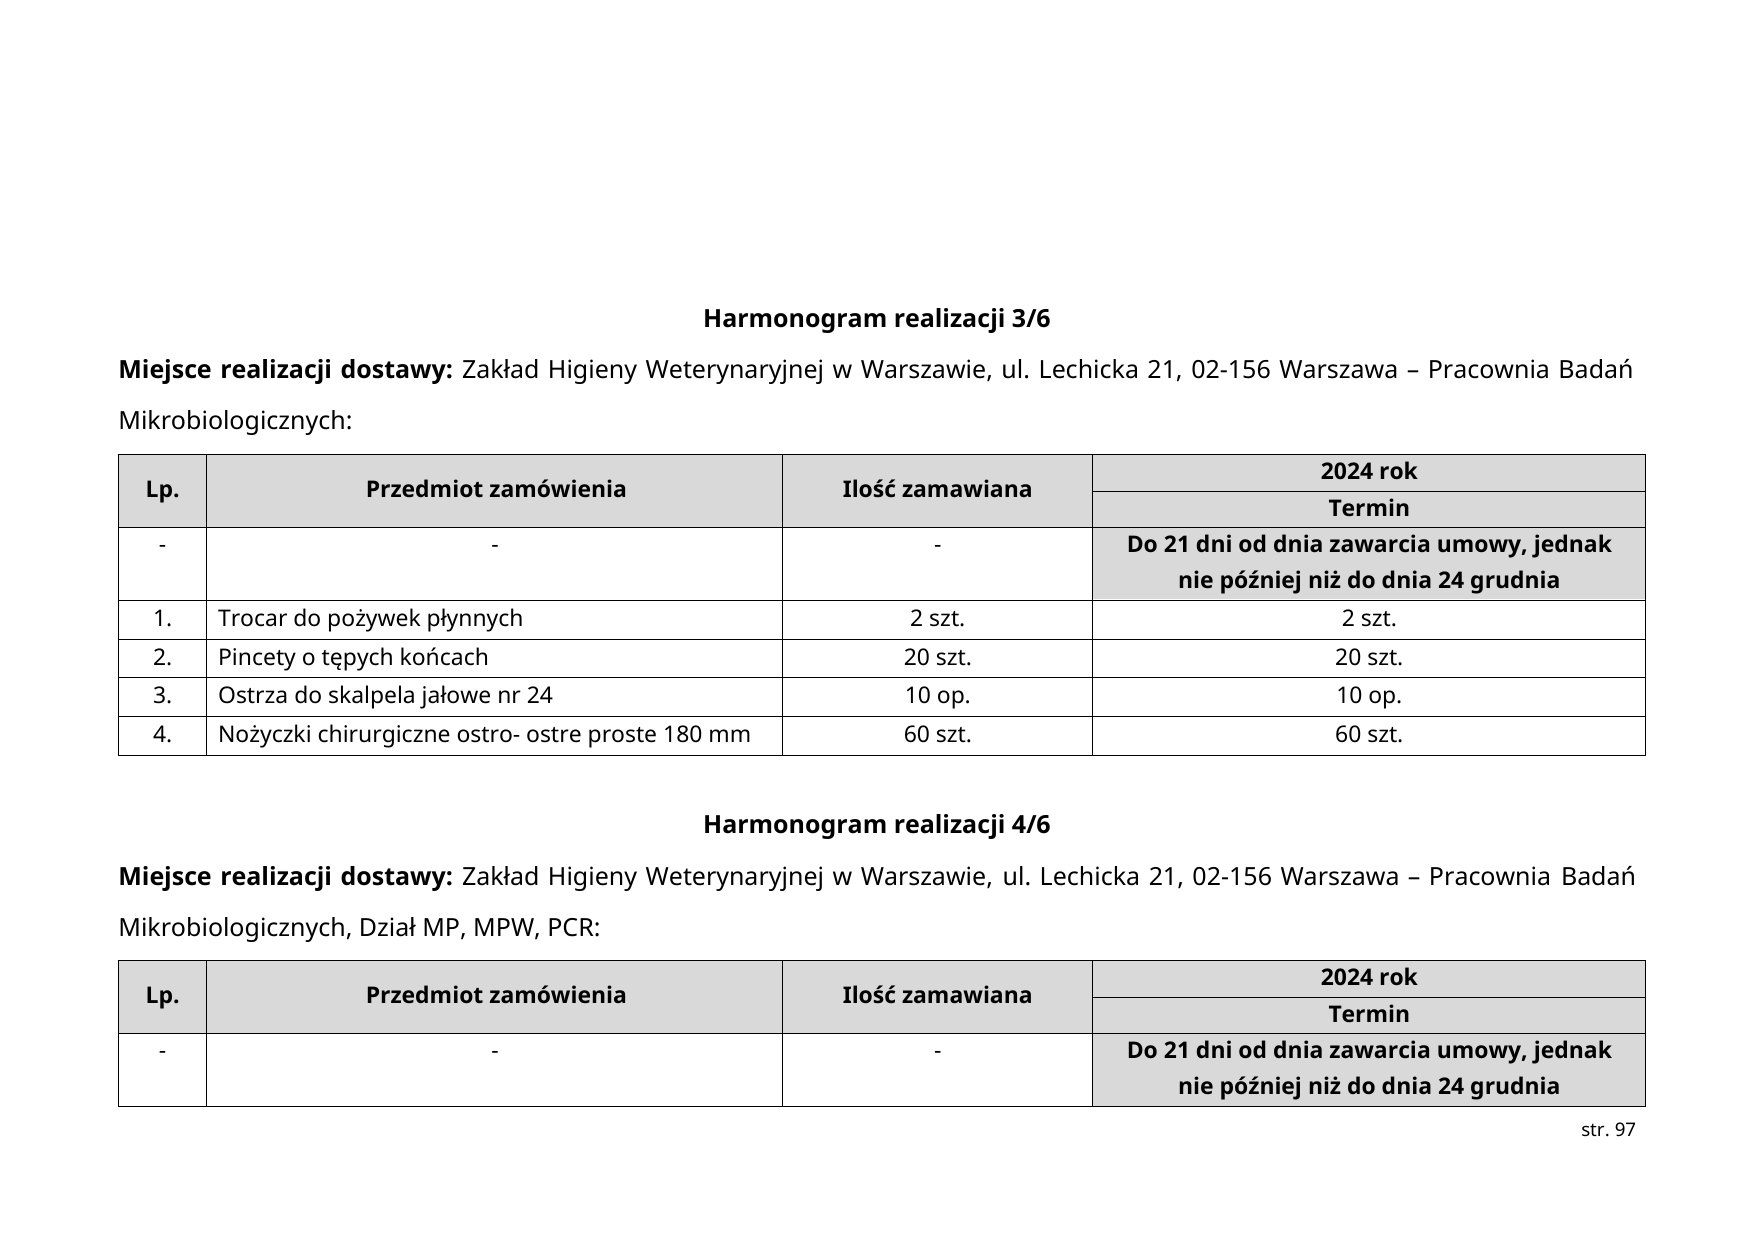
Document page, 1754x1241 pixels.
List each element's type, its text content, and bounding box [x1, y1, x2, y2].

table_cell 10 op. [1093, 678, 1645, 716]
table_cell 60 szt. [1093, 717, 1645, 755]
table_cell - [783, 1034, 1092, 1106]
text Harmonogram realizacji 3/6 [118, 301, 1636, 335]
table_header Lp. [119, 455, 206, 527]
table_cell 20 szt. [783, 640, 1092, 677]
table_header 2024 rok [1093, 455, 1645, 491]
table_cell 60 szt. [783, 717, 1092, 755]
text Harmonogram realizacji 4/6 [118, 807, 1636, 841]
table_cell - [207, 528, 782, 599]
table_cell Do 21 dni od dnia zawarcia umowy, jednak nie później niż do dnia 24 grudnia [1093, 1034, 1645, 1106]
table_cell - [119, 528, 206, 599]
table_cell 10 op. [783, 678, 1092, 716]
table_header Przedmiot zamówienia [207, 455, 782, 527]
table_header Ilość zamawiana [783, 961, 1092, 1033]
table_cell Pincety o tępych końcach [207, 640, 782, 677]
table_cell 3. [119, 678, 206, 716]
table_cell Termin [1093, 998, 1645, 1033]
text Miejsce realizacji dostawy: Zakład Higieny Weterynaryjnej w Warszawie, ul. Lechicka 21, 02-156 Warszawa – Pracownia Badań Mikrobiologicznych: [118, 352, 1636, 437]
table_cell Do 21 dni od dnia zawarcia umowy, jednak nie później niż do dnia 24 grudnia [1093, 528, 1645, 599]
table_cell - [207, 1034, 782, 1106]
table_cell - [783, 528, 1092, 599]
table_cell Nożyczki chirurgiczne ostro- ostre proste 180 mm [207, 717, 782, 755]
table_cell 20 szt. [1093, 640, 1645, 677]
table_cell - [119, 1034, 206, 1106]
table_header Ilość zamawiana [783, 455, 1092, 527]
table_cell 1. [119, 601, 206, 638]
table_cell Trocar do pożywek płynnych [207, 601, 782, 638]
table_cell 2. [119, 640, 206, 677]
table_cell Ostrza do skalpela jałowe nr 24 [207, 678, 782, 716]
table_header Przedmiot zamówienia [207, 961, 782, 1033]
table_cell 2 szt. [783, 601, 1092, 638]
table_header Lp. [119, 961, 206, 1033]
table_cell Termin [1093, 492, 1645, 527]
table_cell 2 szt. [1093, 601, 1645, 638]
table_cell 4. [119, 717, 206, 755]
table_header 2024 rok [1093, 961, 1645, 997]
text Miejsce realizacji dostawy: Zakład Higieny Weterynaryjnej w Warszawie, ul. Lechicka 21, 02-156 Warszawa – Pracownia Badań Mikrobiologicznych, Dział MP, MPW, PCR: [118, 858, 1636, 943]
